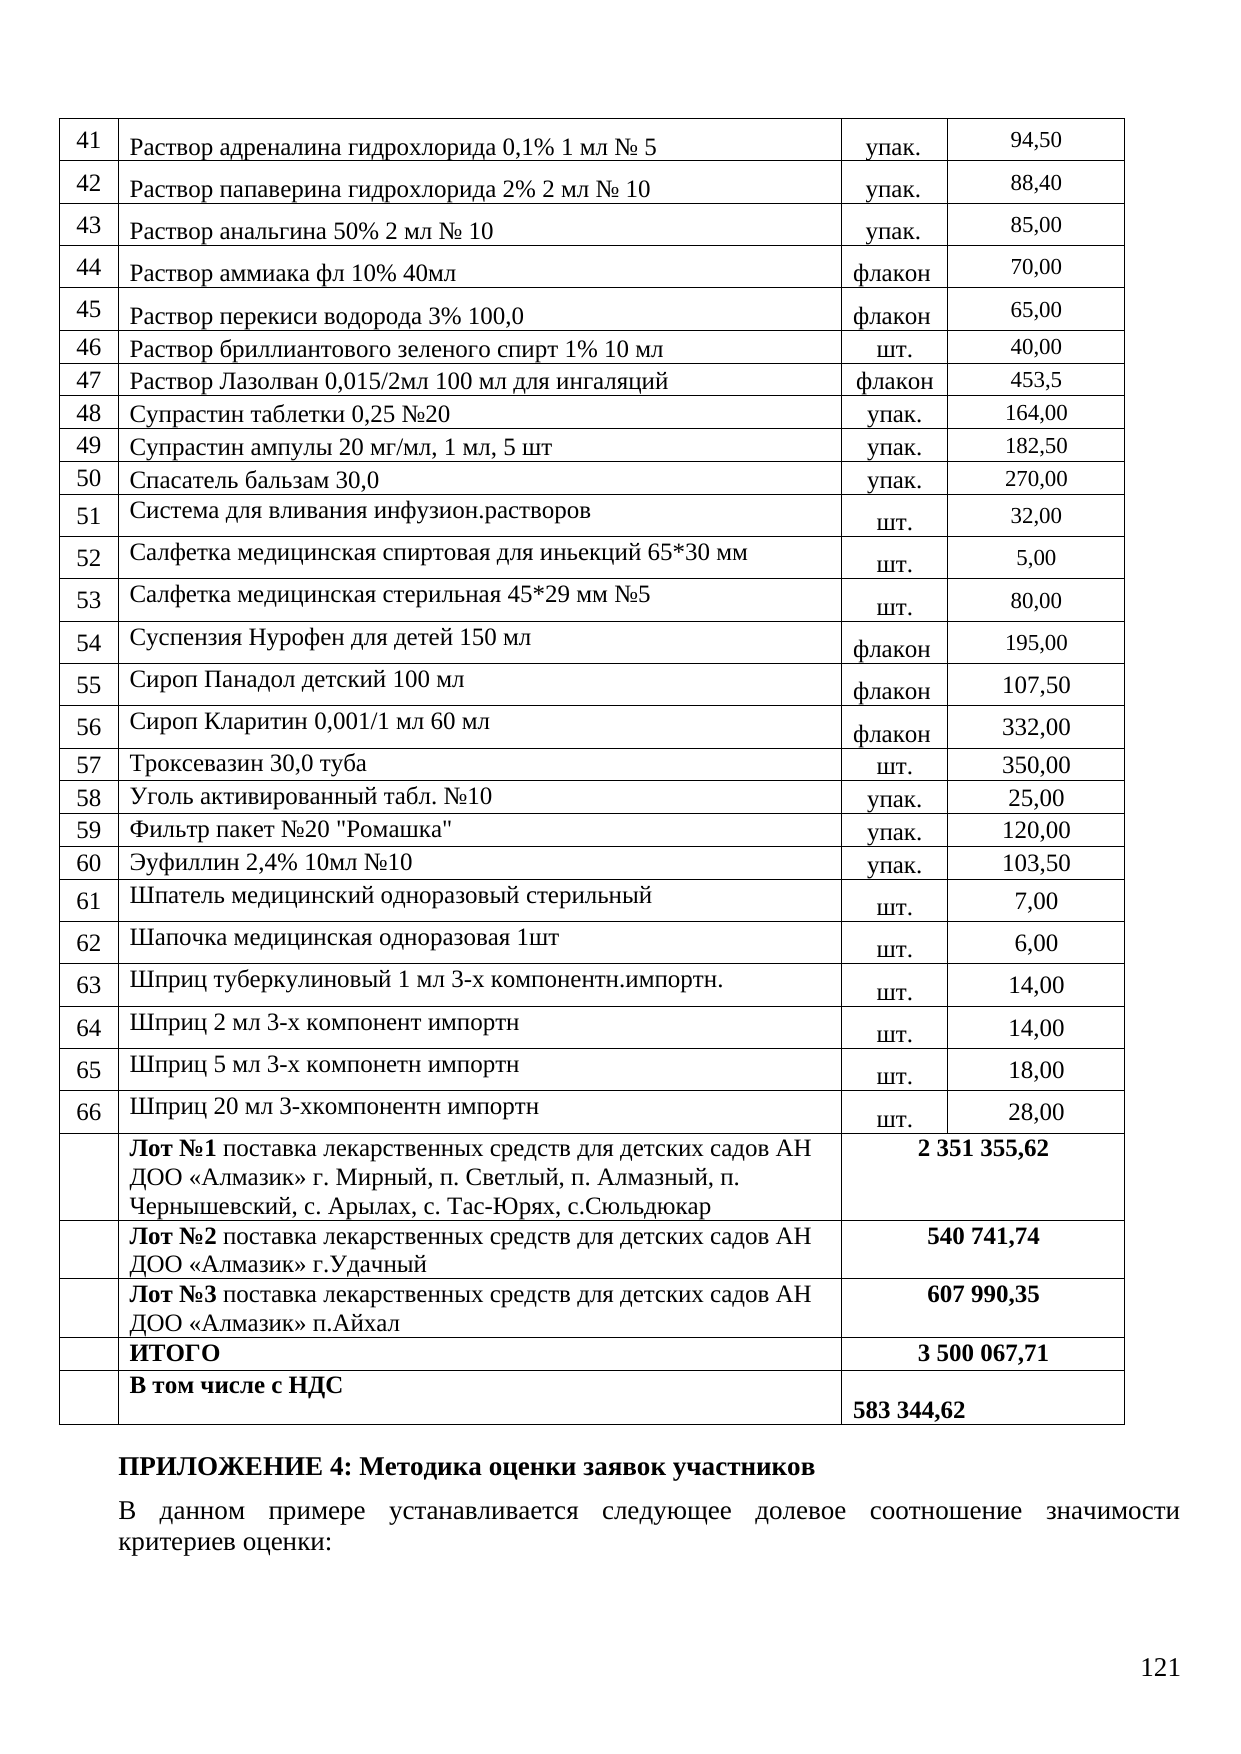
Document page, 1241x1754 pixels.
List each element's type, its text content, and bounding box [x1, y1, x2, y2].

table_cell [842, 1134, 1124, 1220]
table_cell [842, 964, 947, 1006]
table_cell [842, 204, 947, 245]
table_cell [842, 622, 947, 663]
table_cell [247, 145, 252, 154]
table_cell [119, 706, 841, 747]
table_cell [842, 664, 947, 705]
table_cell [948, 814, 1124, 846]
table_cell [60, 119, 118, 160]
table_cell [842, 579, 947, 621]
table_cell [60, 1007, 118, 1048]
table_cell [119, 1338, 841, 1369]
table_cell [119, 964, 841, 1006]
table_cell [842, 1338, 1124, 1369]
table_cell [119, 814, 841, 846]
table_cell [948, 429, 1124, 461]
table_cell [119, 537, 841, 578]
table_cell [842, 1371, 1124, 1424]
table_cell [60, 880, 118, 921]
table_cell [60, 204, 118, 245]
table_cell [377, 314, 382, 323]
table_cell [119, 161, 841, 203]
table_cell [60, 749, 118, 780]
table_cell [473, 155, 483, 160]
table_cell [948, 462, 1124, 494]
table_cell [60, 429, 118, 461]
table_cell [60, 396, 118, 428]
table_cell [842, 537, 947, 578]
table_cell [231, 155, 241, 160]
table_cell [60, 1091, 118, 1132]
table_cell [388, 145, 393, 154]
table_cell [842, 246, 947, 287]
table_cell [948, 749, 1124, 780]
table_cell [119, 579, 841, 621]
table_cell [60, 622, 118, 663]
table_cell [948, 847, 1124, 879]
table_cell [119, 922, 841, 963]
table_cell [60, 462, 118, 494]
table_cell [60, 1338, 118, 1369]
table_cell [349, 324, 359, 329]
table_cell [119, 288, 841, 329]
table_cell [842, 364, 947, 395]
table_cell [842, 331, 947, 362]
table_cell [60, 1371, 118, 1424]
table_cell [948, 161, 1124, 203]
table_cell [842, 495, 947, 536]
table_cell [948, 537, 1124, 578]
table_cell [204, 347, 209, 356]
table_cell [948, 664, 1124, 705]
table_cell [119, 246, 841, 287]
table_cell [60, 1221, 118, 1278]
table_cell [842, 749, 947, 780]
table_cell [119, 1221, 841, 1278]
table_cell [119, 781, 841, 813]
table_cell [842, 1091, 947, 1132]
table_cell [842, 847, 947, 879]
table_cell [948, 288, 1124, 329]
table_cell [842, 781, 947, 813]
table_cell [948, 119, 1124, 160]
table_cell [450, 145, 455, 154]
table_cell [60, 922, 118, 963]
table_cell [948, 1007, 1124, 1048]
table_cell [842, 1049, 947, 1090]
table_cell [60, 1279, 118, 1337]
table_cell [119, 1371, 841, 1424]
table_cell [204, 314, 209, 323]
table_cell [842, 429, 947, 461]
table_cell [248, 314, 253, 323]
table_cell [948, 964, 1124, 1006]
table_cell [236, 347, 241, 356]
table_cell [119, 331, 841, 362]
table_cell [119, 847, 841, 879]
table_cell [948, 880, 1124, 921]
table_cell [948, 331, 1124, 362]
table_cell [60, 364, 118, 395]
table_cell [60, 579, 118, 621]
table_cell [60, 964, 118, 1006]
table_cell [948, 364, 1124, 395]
text ПРИЛОЖЕНИЕ 4: Методика оценки заявок участников [118, 1450, 1181, 1482]
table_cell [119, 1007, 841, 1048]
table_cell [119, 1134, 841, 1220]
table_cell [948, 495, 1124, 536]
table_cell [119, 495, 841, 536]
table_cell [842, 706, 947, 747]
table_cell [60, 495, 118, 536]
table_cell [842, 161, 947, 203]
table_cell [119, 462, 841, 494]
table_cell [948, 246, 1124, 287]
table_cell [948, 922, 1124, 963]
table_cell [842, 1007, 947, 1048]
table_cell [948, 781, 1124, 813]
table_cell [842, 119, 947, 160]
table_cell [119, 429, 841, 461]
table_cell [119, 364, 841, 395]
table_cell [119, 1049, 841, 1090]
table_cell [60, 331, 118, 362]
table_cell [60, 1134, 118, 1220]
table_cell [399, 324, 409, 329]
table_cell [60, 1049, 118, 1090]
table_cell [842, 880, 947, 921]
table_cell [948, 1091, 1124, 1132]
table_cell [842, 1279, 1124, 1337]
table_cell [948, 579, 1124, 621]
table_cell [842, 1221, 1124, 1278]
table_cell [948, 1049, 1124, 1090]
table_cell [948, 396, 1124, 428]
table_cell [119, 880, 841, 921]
text В данном примере устанавливается следующее долевое соотношение значимости критериев оценки: [118, 1494, 1181, 1556]
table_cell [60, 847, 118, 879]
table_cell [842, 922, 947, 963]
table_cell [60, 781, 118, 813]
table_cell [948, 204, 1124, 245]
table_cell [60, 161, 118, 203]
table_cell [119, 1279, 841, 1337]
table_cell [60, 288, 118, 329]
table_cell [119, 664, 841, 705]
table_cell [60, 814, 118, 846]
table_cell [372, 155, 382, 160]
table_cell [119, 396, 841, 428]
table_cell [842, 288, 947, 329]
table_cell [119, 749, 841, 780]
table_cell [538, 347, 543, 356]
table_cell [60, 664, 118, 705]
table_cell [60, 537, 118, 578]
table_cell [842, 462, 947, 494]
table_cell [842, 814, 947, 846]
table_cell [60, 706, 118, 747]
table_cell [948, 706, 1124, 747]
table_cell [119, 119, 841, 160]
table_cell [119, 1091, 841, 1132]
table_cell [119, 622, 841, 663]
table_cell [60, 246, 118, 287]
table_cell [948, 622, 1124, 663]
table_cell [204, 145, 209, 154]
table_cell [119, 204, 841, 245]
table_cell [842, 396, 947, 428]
